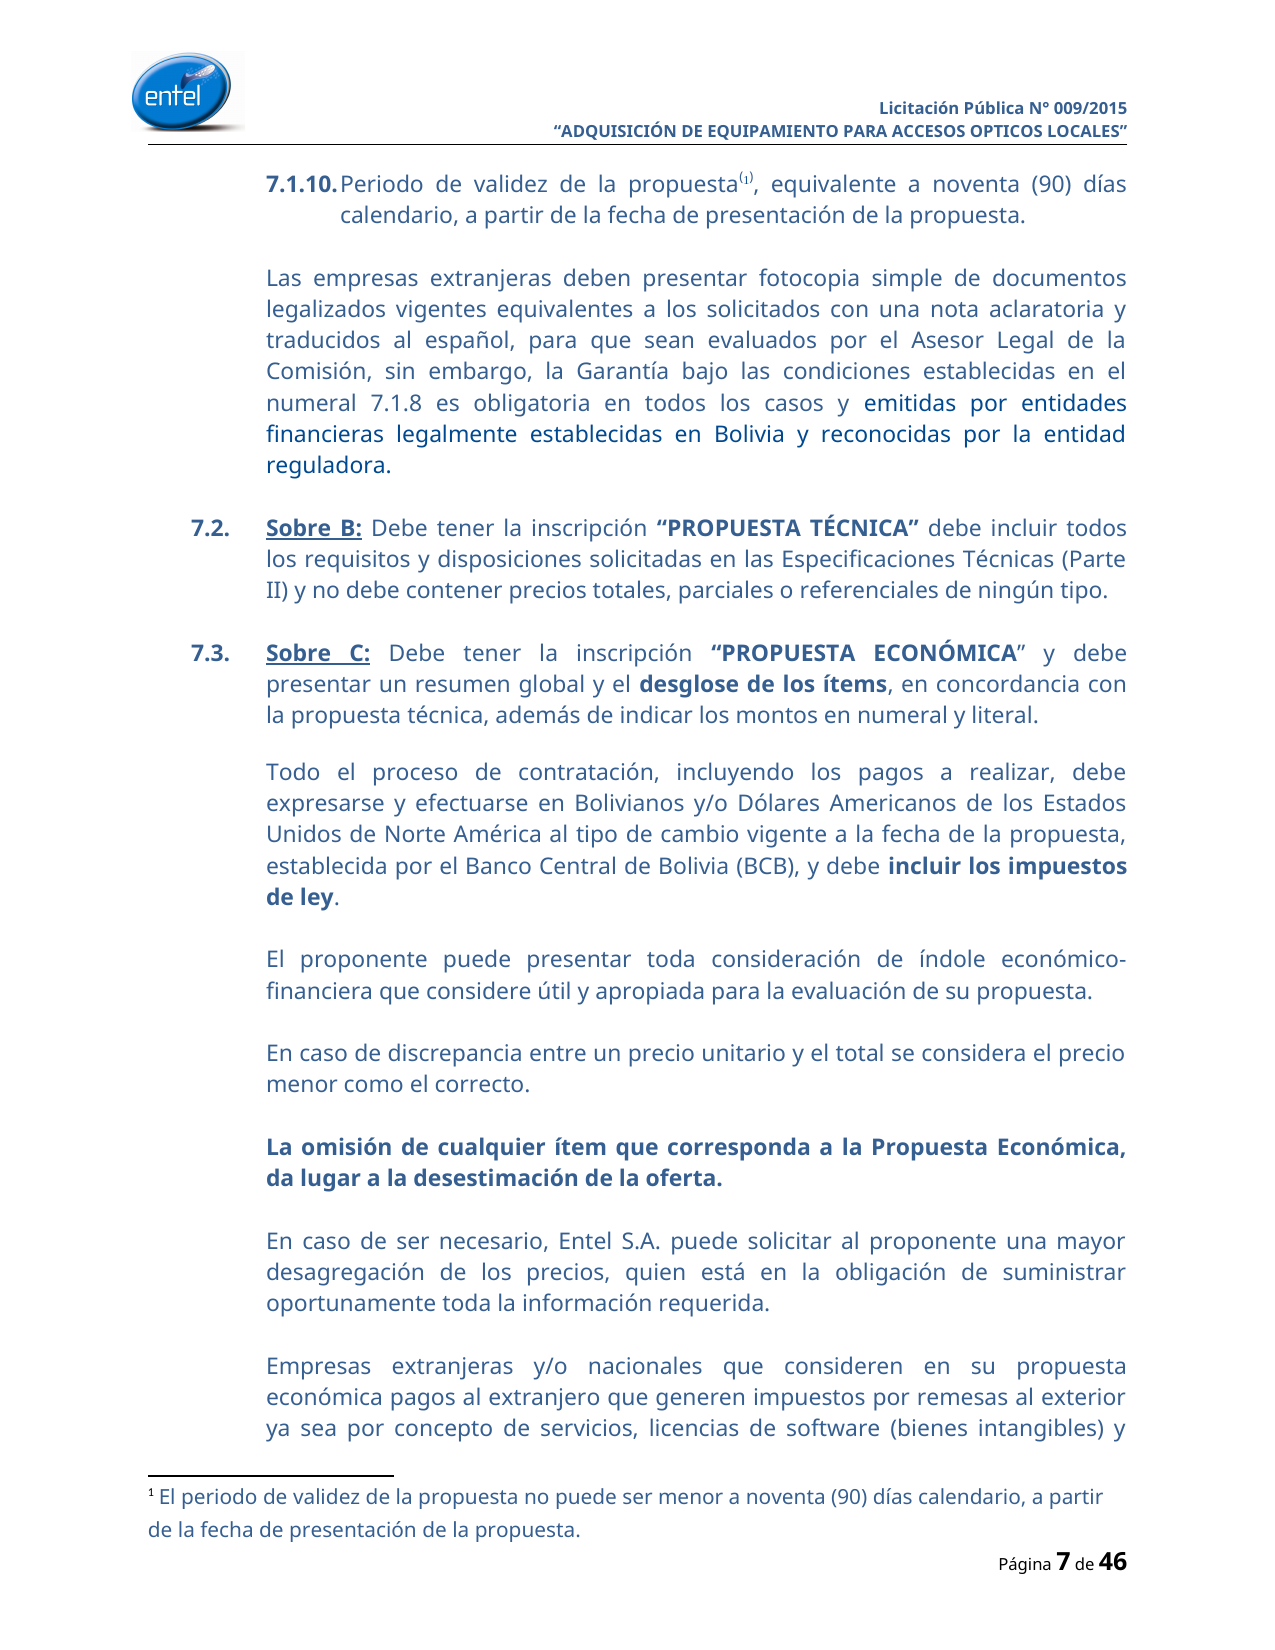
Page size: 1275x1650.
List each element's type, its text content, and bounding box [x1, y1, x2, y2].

text Todo el proceso de contratación, incluyendo los pagos a realizar, debe expresarse y efectuarse en Bolivianos y/o Dólares Americanos de los Estados Unidos de Norte América al tipo de cambio vigente a la fecha de la propuesta, establecida por el Banco Central de Bolivia (BCB), y debe incluir los impuestos de ley. [266, 756, 1127, 912]
text Las empresas extranjeras deben presentar fotocopia simple de documentos legalizados vigentes equivalentes a los solicitados con una nota aclaratoria y traducidos al español, para que sean evaluados por el Asesor Legal de la Comisión, sin embargo, la Garantía bajo las condiciones establecidas en el numeral 7.1.8 es obligatoria en todos los casos y emitidas por entidades financieras legalmente establecidas en Bolivia y reconocidas por la entidad reguladora. [266, 262, 1127, 480]
text En caso de discrepancia entre un precio unitario y el total se considera el precio menor como el correcto. [266, 1037, 1127, 1099]
text En caso de ser necesario, Entel S.A. puede solicitar al proponente una mayor desagregación de los precios, quien está en la obligación de suministrar oportunamente toda la información requerida. [266, 1224, 1127, 1318]
picture [131, 51, 246, 132]
text La omisión de cualquier ítem que corresponda a la Propuesta Económica, da lugar a la desestimación de la oferta. [266, 1131, 1127, 1193]
list Sobre B: Debe tener la inscripción “PROPUESTA TÉCNICA” debe incluir todos los requisitos y disposiciones solicitadas en las Especificaciones Técnicas (Parte II) y no debe contener precios totales, parciales o referenciales de ningún tipo. [191, 512, 1127, 605]
list Sobre C: Debe tener la inscripción “PROPUESTA ECONÓMICA” y debe presentar un resumen global y el desglose de los ítems, en concordancia con la propuesta técnica, además de indicar los montos en numeral y literal. [191, 637, 1127, 730]
text El proponente puede presentar toda consideración de índole económico-financiera que considere útil y apropiada para la evaluación de su propuesta. [266, 943, 1127, 1006]
list Periodo de validez de la propuesta(), equivalente a noventa (90) días calendario, a partir de la fecha de presentación de la propuesta. [266, 168, 1127, 230]
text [266, 1349, 1127, 1443]
